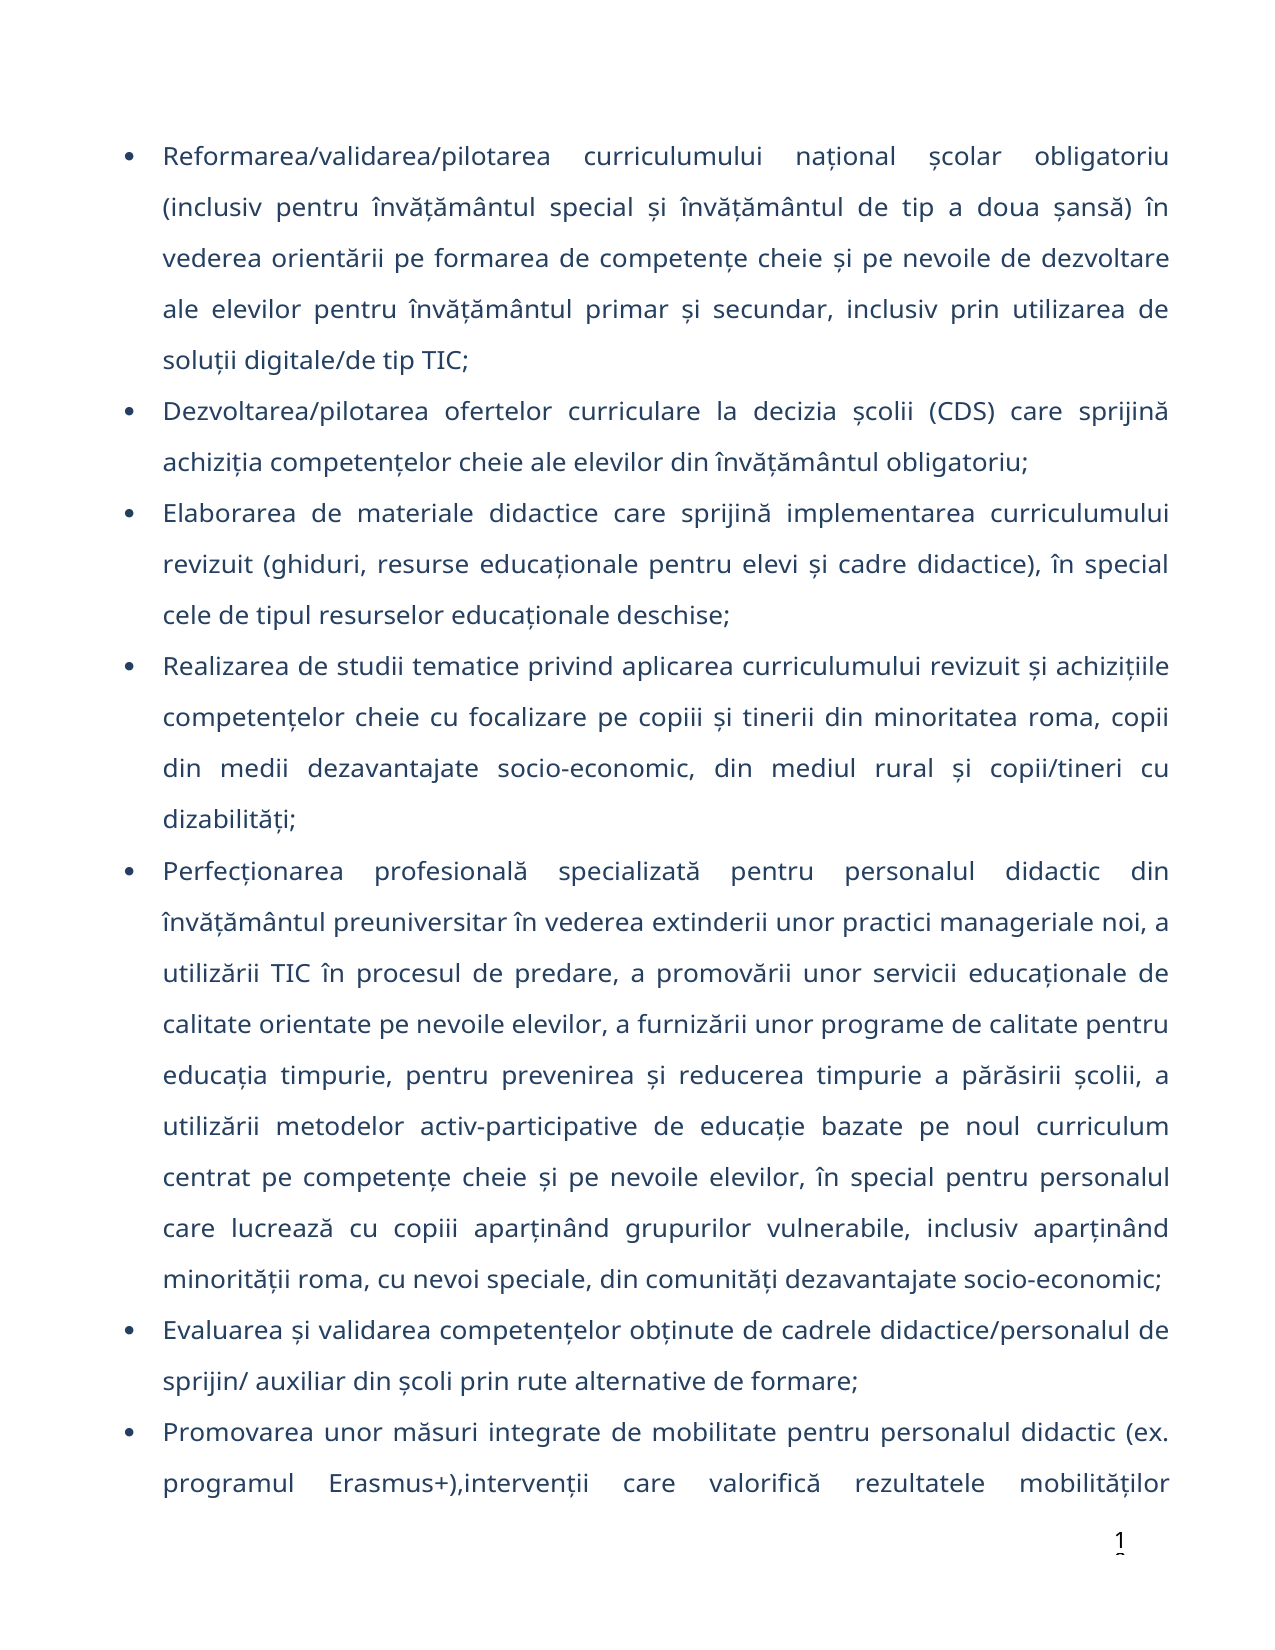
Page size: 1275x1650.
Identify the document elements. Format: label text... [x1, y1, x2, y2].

list Evaluarea și validarea competențelor obținute de cadrele didactice/personalul de sprijin/ auxiliar din școli prin rute alternative de formare; [125, 1313, 1171, 1398]
list Dezvoltarea/pilotarea ofertelor curriculare la decizia școlii (CDS) care sprijină achiziția competențelor cheie ale elevilor din învățământul obligatoriu; [125, 394, 1171, 479]
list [125, 1415, 1171, 1500]
list Realizarea de studii tematice privind aplicarea curriculumului revizuit și achizițiile competențelor cheie cu focalizare pe copiii și tinerii din minoritatea roma, copii din medii dezavantajate socio-economic, din mediul rural și copii/tineri cu dizabilități; [125, 649, 1171, 836]
list Elaborarea de materiale didactice care sprijină implementarea curriculumului revizuit (ghiduri, resurse educaționale pentru elevi și cadre didactice), în special cele de tipul resurselor educaționale deschise; [125, 496, 1171, 632]
list Reformarea/validarea/pilotarea curriculumului național școlar obligatoriu (inclusiv pentru învățământul special și învățământul de tip a doua șansă) în vederea orientării pe formarea de competențe cheie şi pe nevoile de dezvoltare ale elevilor pentru învățământul primar și secundar, inclusiv prin utilizarea de soluții digitale/de tip TIC; [125, 139, 1171, 377]
list Perfecționarea profesională specializată pentru personalul didactic din învățământul preuniversitar în vederea extinderii unor practici manageriale noi, a utilizării TIC în procesul de predare, a promovării unor servicii educaționale de calitate orientate pe nevoile elevilor, a furnizării unor programe de calitate pentru educația timpurie, pentru prevenirea și reducerea timpurie a părăsirii școlii, a utilizării metodelor activ-participative de educație bazate pe noul curriculum centrat pe competențe cheie şi pe nevoile elevilor, în special pentru personalul care lucrează cu copiii aparținând grupurilor vulnerabile, inclusiv aparținând minorității roma, cu nevoi speciale, din comunități dezavantajate socio-economic; [125, 853, 1171, 1296]
